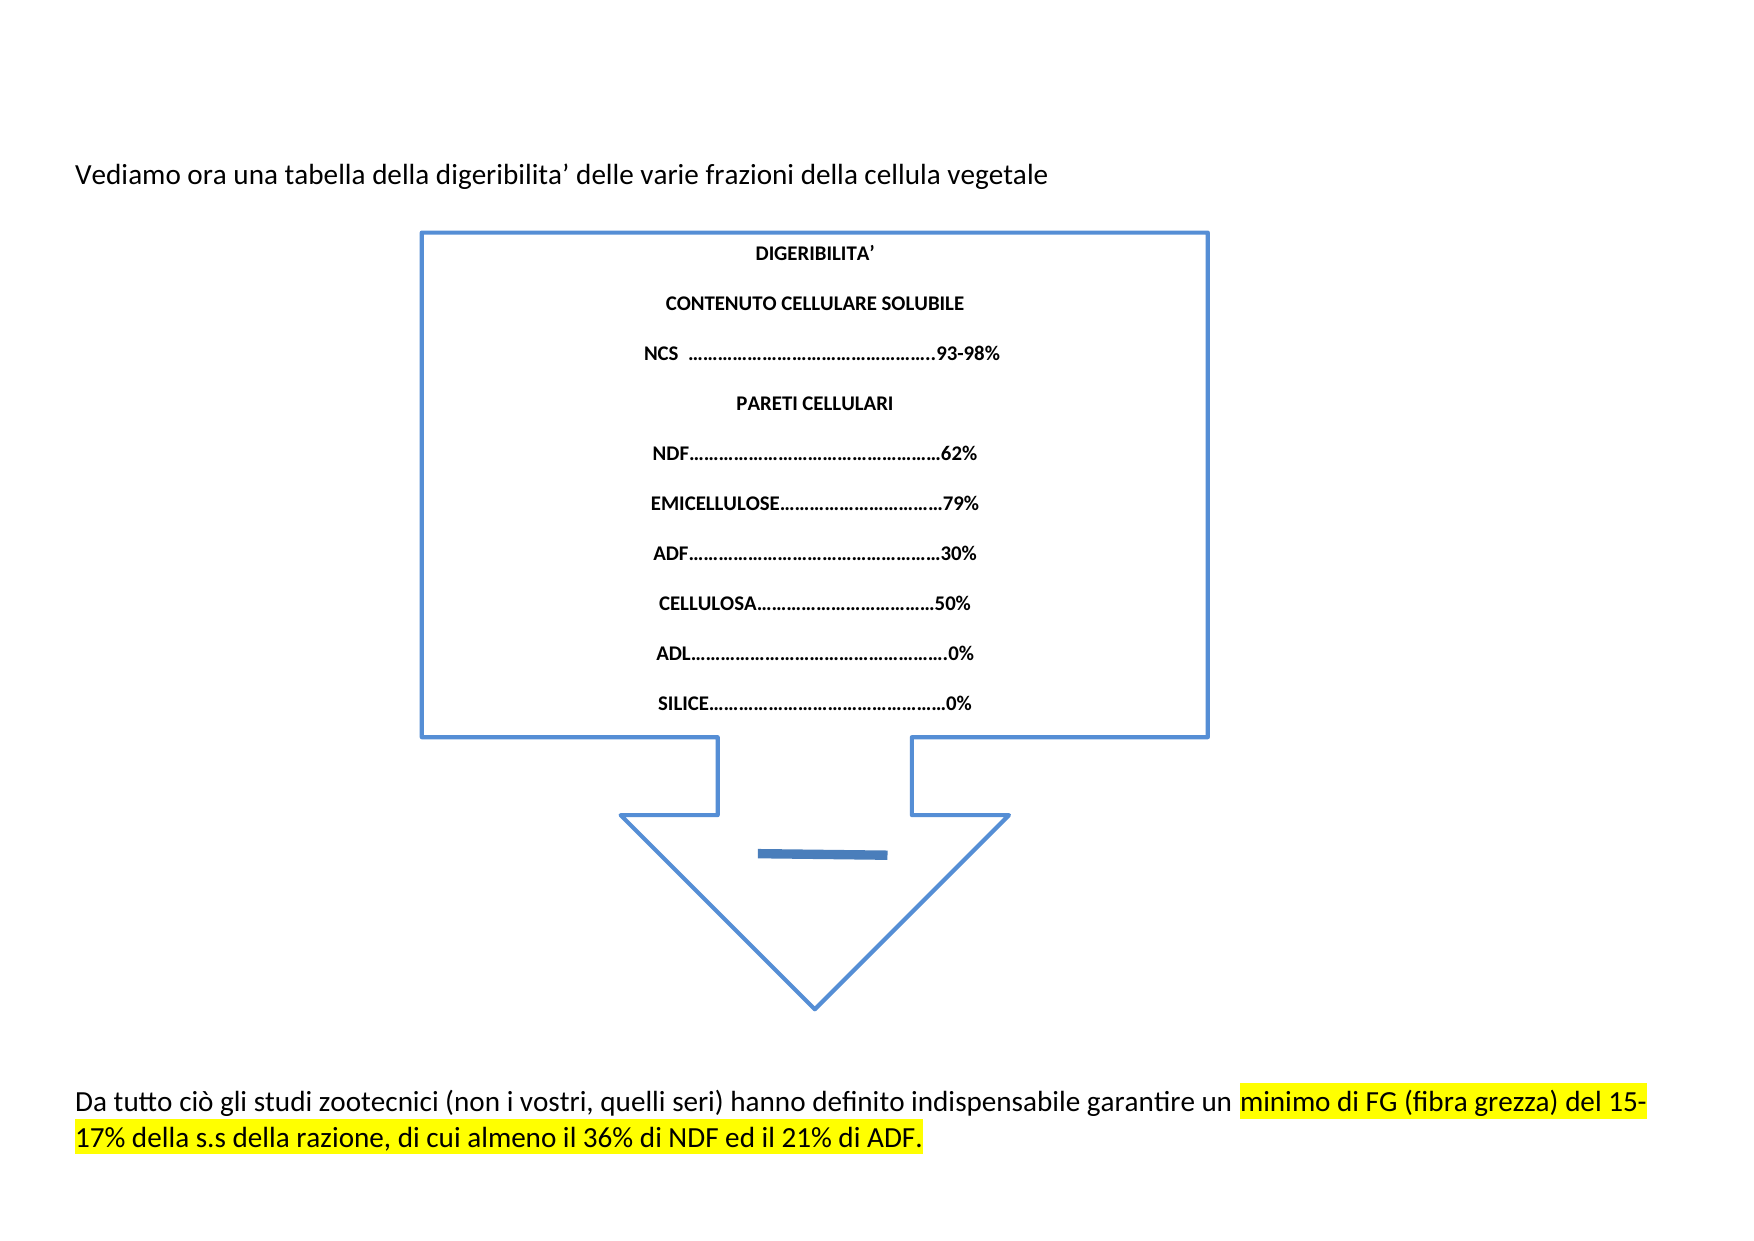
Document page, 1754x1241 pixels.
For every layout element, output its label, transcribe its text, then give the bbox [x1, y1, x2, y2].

text Vediamo ora una tabella della digeribilita’ delle varie frazioni della cellula vegetale [75, 156, 1679, 192]
text Da tutto ciò gli studi zootecnici (non i vostri, quelli seri) hanno definito indispensabile garantire un minimo di FG (fibra grezza) del 15-17% della s.s della razione, di cui almeno il 36% di NDF ed il 21% di ADF. [75, 1083, 1679, 1154]
